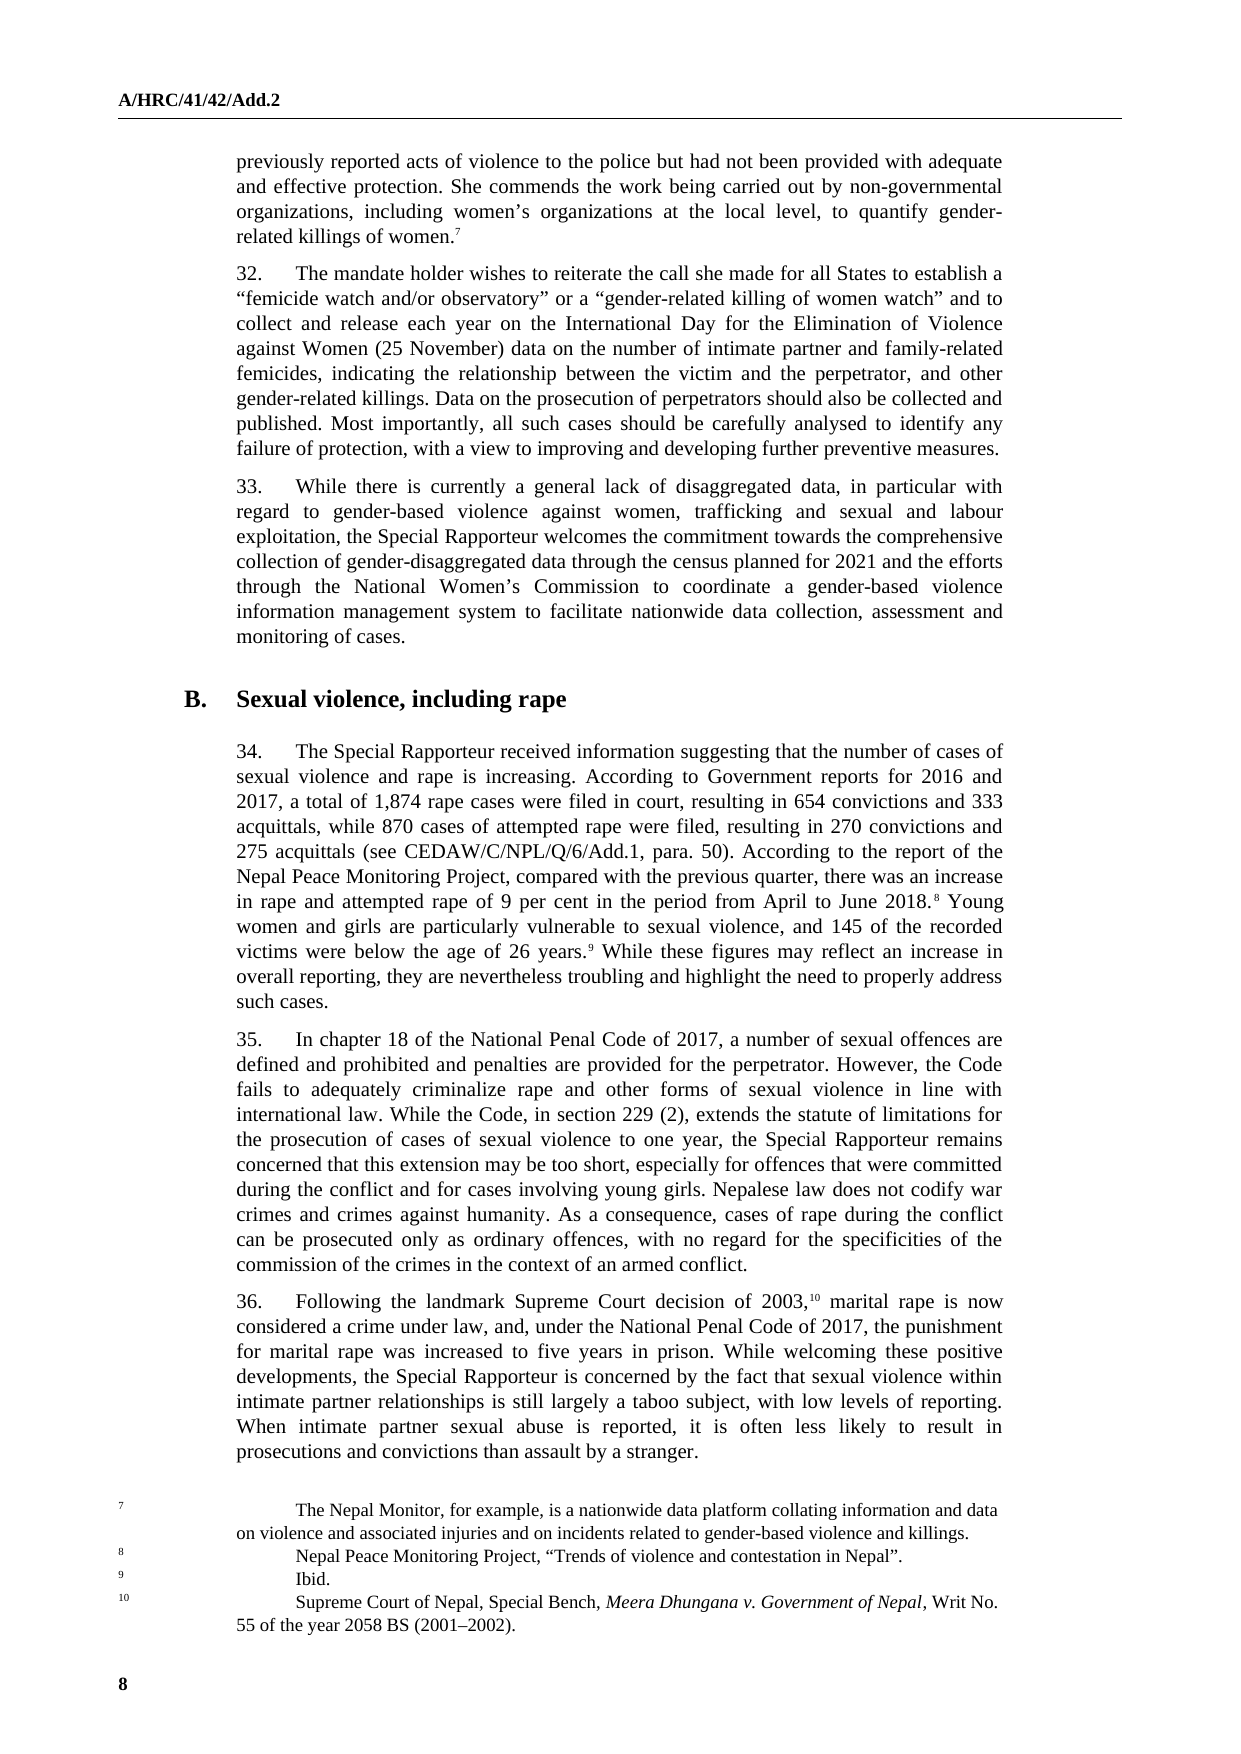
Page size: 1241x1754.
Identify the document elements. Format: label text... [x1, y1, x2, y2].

text 35. In chapter 18 of the National Penal Code of 2017, a number of sexual offences are defined and prohibited and penalties are provided for the perpetrator. However, the Code fails to adequately criminalize rape and other forms of sexual violence in line with international law. While the Code, in section 229 (2), extends the statute of limitations for the prosecution of cases of sexual violence to one year, the Special Rapporteur remains concerned that this extension may be too short, especially for offences that were committed during the conflict and for cases involving young girls. Nepalese law does not codify war crimes and crimes against humanity. As a consequence, cases of rape during the conflict can be prosecuted only as ordinary offences, with no regard for the specificities of the commission of the crimes in the context of an armed conflict. [236, 1026, 1004, 1276]
text 33. While there is currently a general lack of disaggregated data, in particular with regard to gender-based violence against women, trafficking and sexual and labour exploitation, the Special Rapporteur welcomes the commitment towards the comprehensive collection of gender-disaggregated data through the census planned for 2021 and the efforts through the National Women’s Commission to coordinate a gender-based violence information management system to facilitate nationwide data collection, assessment and monitoring of cases. [236, 473, 1004, 648]
text 32. The mandate holder wishes to reiterate the call she made for all States to establish a “femicide watch and/or observatory” or a “gender-related killing of women watch” and to collect and release each year on the International Day for the Elimination of Violence against Women (25 November) data on the number of intimate partner and family-related femicides, indicating the relationship between the victim and the perpetrator, and other gender-related killings. Data on the prosecution of perpetrators should also be collected and published. Most importantly, all such cases should be carefully analysed to identify any failure of protection, with a view to improving and developing further preventive measures. [236, 260, 1004, 460]
text 34. The Special Rapporteur received information suggesting that the number of cases of sexual violence and rape is increasing. According to Government reports for 2016 and 2017, a total of 1,874 rape cases were filed in court, resulting in 654 convictions and 333 acquittals, while 870 cases of attempted rape were filed, resulting in 270 convictions and 275 acquittals (see CEDAW/C/NPL/Q/6/Add.1, para. 50). According to the report of the Nepal Peace Monitoring Project, compared with the previous quarter, there was an increase in rape and attempted rape of 9 per cent in the period from April to June 2018. Young women and girls are particularly vulnerable to sexual violence, and 145 of the recorded victims were below the age of 26 years. While these figures may reflect an increase in overall reporting, they are nevertheless troubling and highlight the need to properly address such cases. [236, 738, 1004, 1013]
text 36. Following the landmark Supreme Court decision of 2003, marital rape is now considered a crime under law, and, under the National Penal Code of 2017, the punishment for marital rape was increased to five years in prison. While welcoming these positive developments, the Special Rapporteur is concerned by the fact that sexual violence within intimate partner relationships is still largely a taboo subject, with low levels of reporting. When intimate partner sexual abuse is reported, it is often less likely to result in prosecutions and convictions than assault by a stranger. [236, 1288, 1004, 1463]
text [236, 148, 1004, 248]
text B. Sexual violence, including rape [118, 685, 1004, 713]
